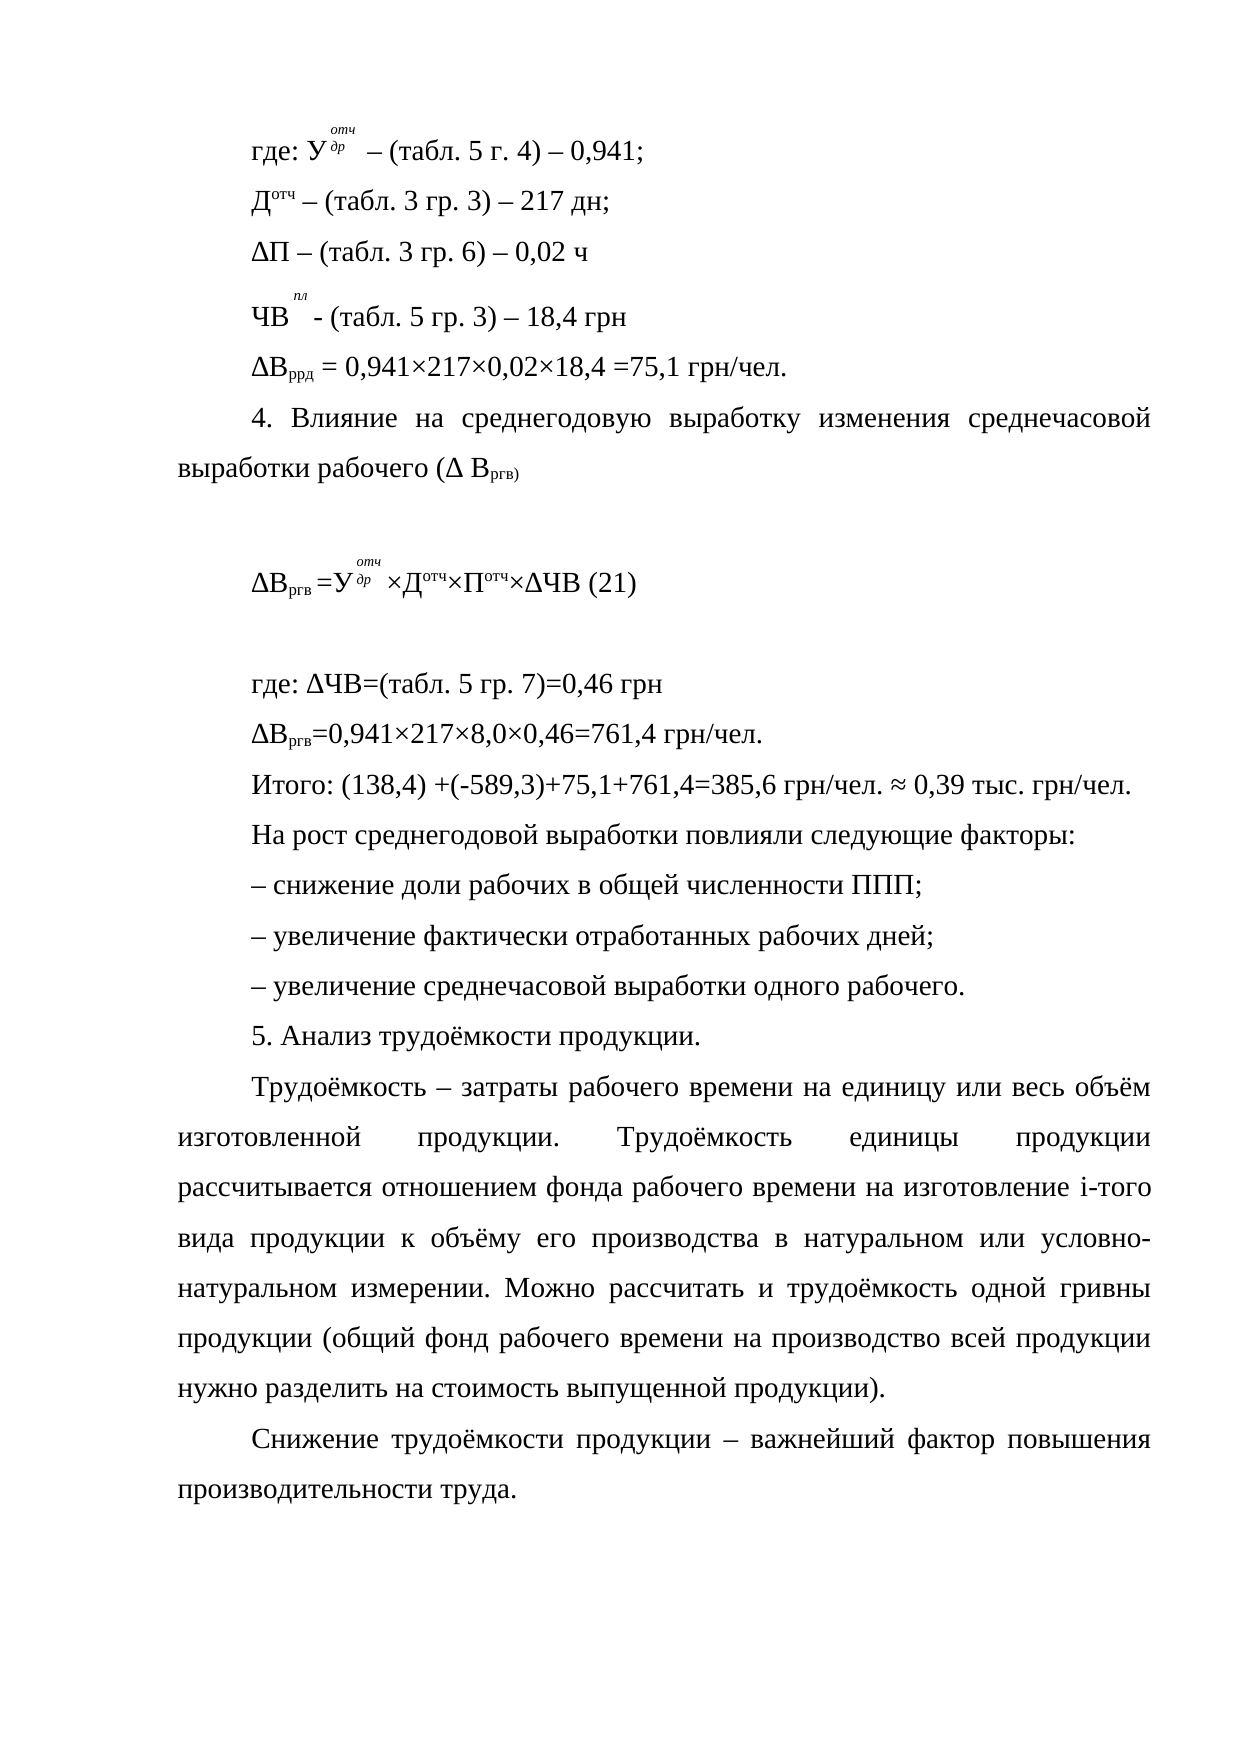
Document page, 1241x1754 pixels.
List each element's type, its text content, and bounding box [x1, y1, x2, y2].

text На рост среднегодовой выработки повлияли следующие факторы: [177, 817, 1152, 851]
text ∆П – (табл. 3 гр. 6) – 0,02 ч [177, 234, 1152, 267]
text 5. Анализ трудоёмкости продукции. [177, 1018, 1152, 1052]
text – увеличение фактически отработанных рабочих дней; [177, 918, 1152, 951]
text – увеличение среднечасовой выработки одного рабочего. [177, 968, 1152, 1002]
text ЧВ- (табл. 5 гр. 3) – 18,4 грн [177, 284, 1152, 333]
text – снижение доли рабочих в общей численности ППП; [177, 867, 1152, 901]
text Снижение трудоёмкости продукции – важнейший фактор повышения производительности труда. [177, 1421, 1152, 1505]
text ∆Вррд = 0,941×217×0,02×18,4 =75,1 грн/чел. [177, 349, 1152, 383]
text 4. Влияние на среднегодовую выработку изменения среднечасовой выработки рабочего (∆ Вргв) [177, 400, 1152, 483]
text Трудоёмкость – затраты рабочего времени на единицу или весь объём изготовленной продукции. Трудоёмкость единицы продукции рассчитывается отношением фонда рабочего времени на изготовление i-того вида продукции к объёму его производства в натуральном или условно-натуральном измерении. Можно рассчитать и трудоёмкость одной гривны продукции (общий фонд рабочего времени на производство всей продукции нужно разделить на стоимость выпущенной продукции). [177, 1069, 1152, 1404]
text где: ∆ЧВ=(табл. 5 гр. 7)=0,46 грн [177, 666, 1152, 700]
text где: У – (табл. 5 г. 4) – 0,941; [177, 118, 1152, 167]
text ∆Вргв=0,941×217×8,0×0,46=761,4 грн/чел. [177, 717, 1152, 750]
text Дотч – (табл. 3 гр. 3) – 217 дн; [177, 183, 1152, 217]
text ∆Вргв =У×Дотч×Потч×∆ЧВ (21) [177, 551, 1152, 599]
text Итого: (138,4) +(-589,3)+75,1+761,4=385,6 грн/чел. ≈ 0,39 тыс. грн/чел. [177, 767, 1152, 800]
